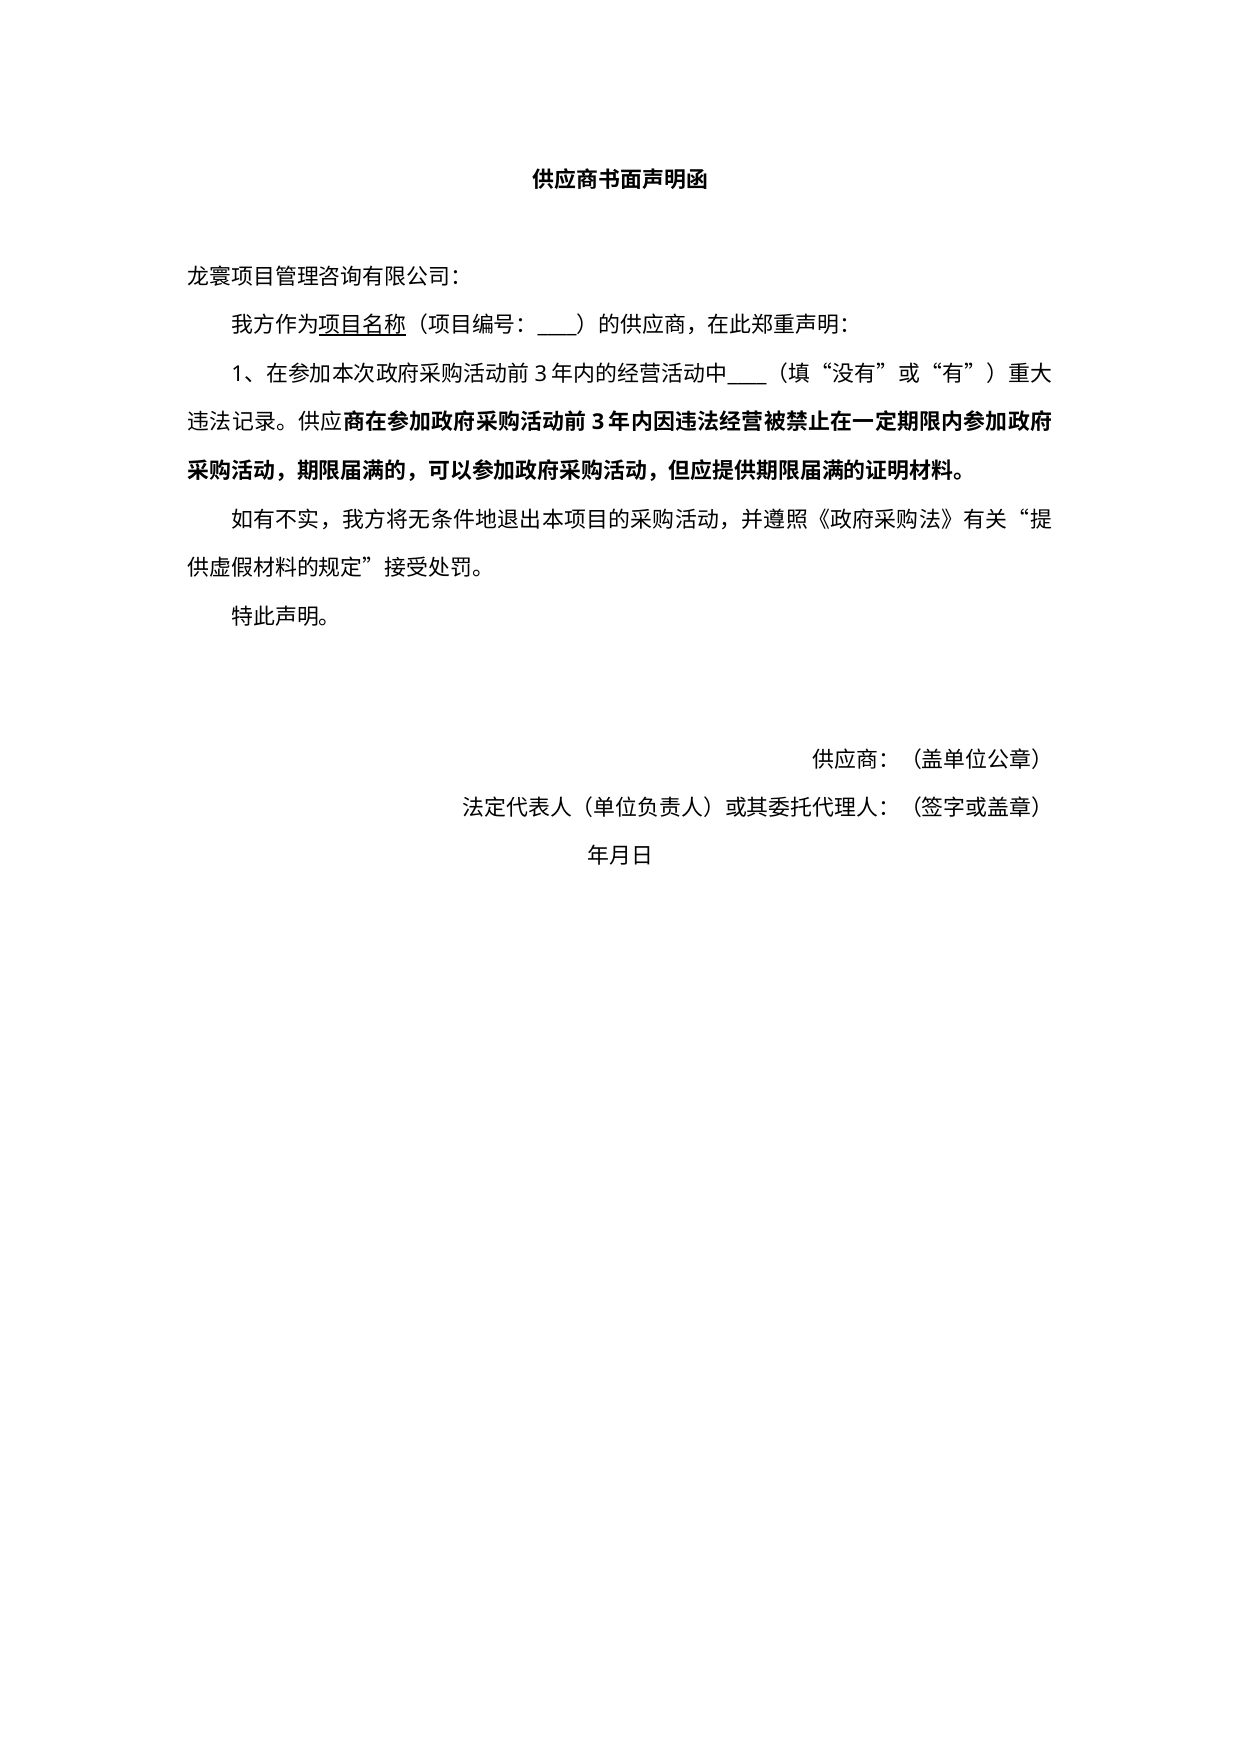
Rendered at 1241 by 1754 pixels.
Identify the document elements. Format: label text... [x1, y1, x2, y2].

text 龙寰项目管理咨询有限公司： [187, 259, 1053, 291]
text 年月日 [187, 838, 1053, 871]
text 我方作为项目名称（项目编号：____）的供应商，在此郑重声明： [187, 307, 1053, 339]
text 1、在参加本次政府采购活动前3年内的经营活动中____（填“没有”或“有”）重大违法记录。供应商在参加政府采购活动前3年内因违法经营被禁止在一定期限内参加政府采购活动，期限届满的，可以参加政府采购活动，但应提供期限届满的证明材料。 [187, 355, 1053, 485]
text 供应商：（盖单位公章） [187, 741, 1053, 774]
text 法定代表人（单位负责人）或其委托代理人：（签字或盖章） [187, 790, 1053, 822]
text 供应商书面声明函 [187, 162, 1053, 194]
text 如有不实，我方将无条件地退出本项目的采购活动，并遵照《政府采购法》有关“提供虚假材料的规定”接受处罚。 [187, 501, 1053, 582]
text 特此声明。 [187, 598, 1053, 631]
